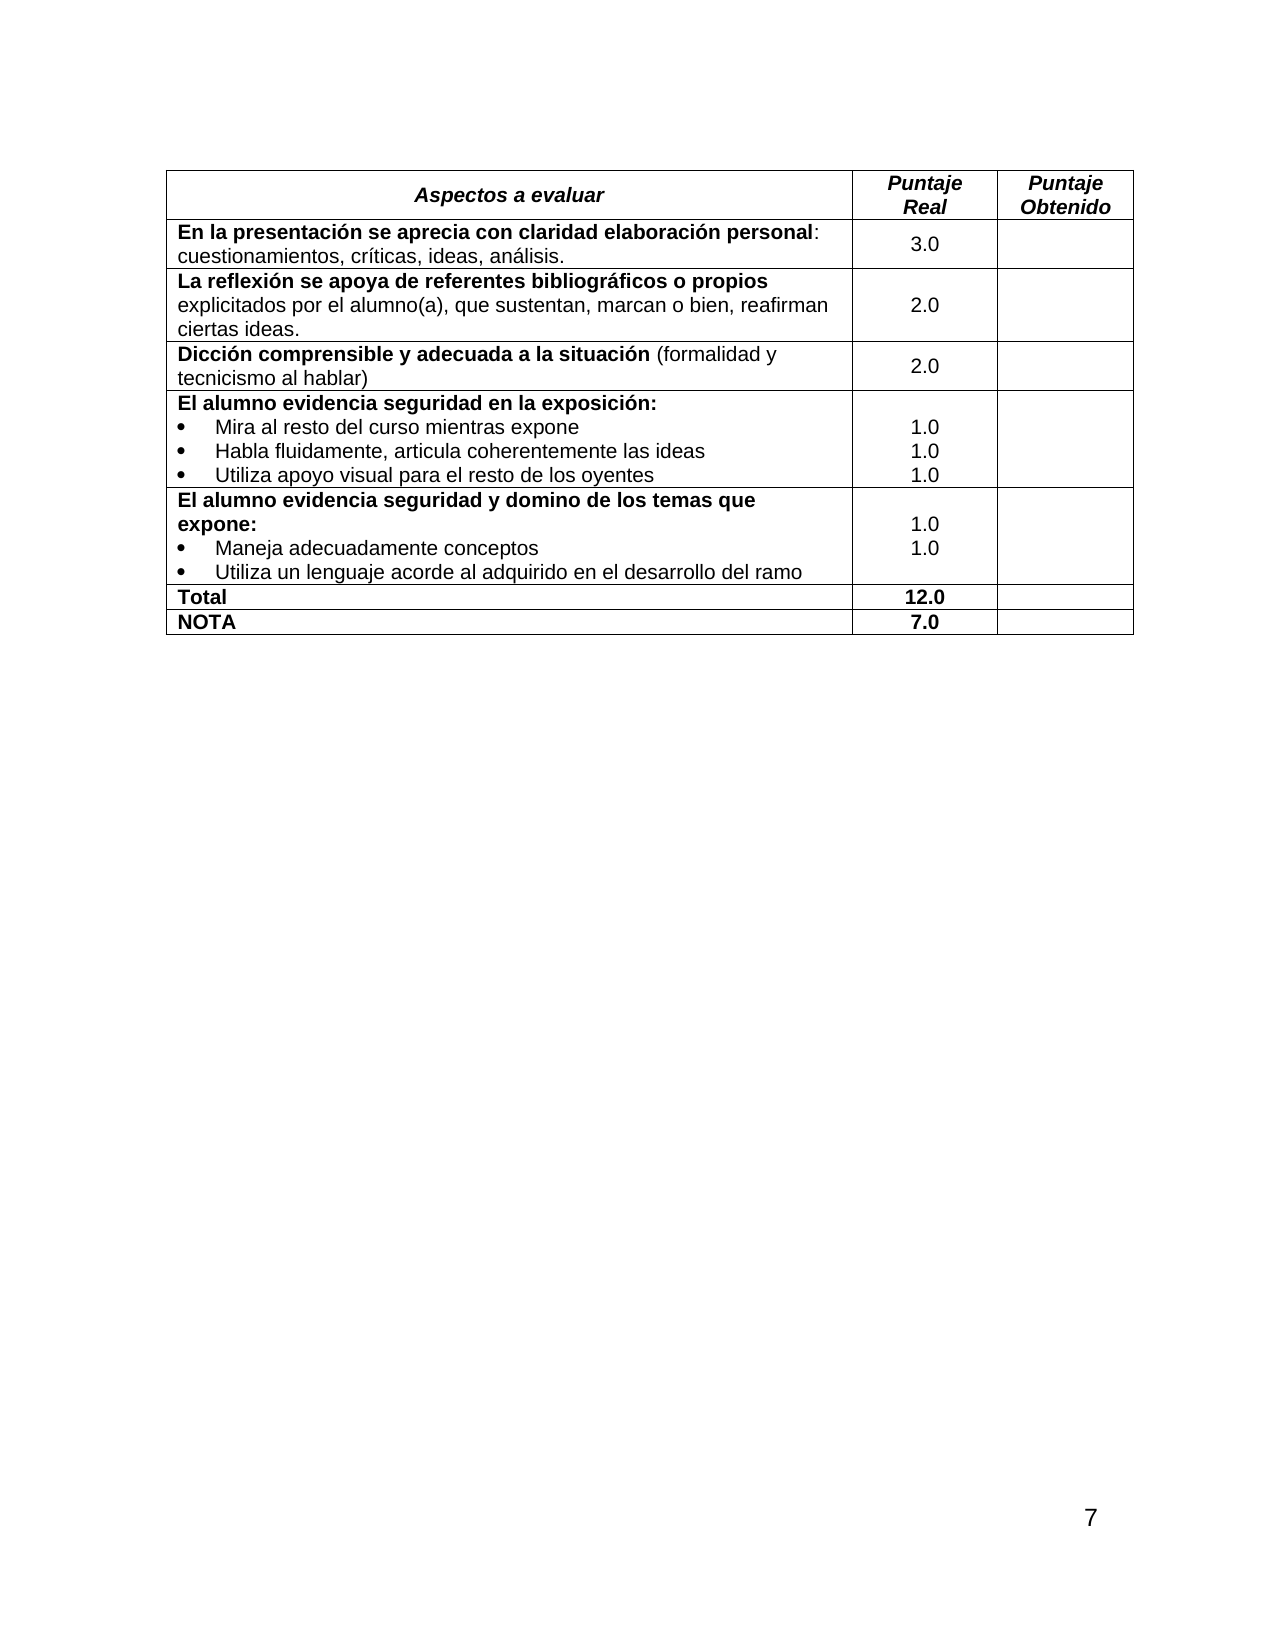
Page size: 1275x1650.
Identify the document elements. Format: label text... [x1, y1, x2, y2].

table_cell 2.0 [853, 269, 997, 341]
table_cell El alumno evidencia seguridad en la exposición: Mira al resto del curso mientras expone Habla fluidamente, articula coherentemente las ideas Utiliza apoyo visual para el resto de los oyentes [167, 391, 852, 487]
table_cell La reflexión se apoya de referentes bibliográficos o propios explicitados por el alumno(a), que sustentan, marcan o bien, reafirman ciertas ideas. [167, 269, 852, 341]
table_cell El alumno evidencia seguridad y domino de los temas que expone: Maneja adecuadamente conceptos Utiliza un lenguaje acorde al adquirido en el desarrollo del ramo [167, 488, 852, 584]
table_cell [998, 391, 1133, 487]
table_cell [998, 585, 1133, 609]
table_cell [998, 342, 1133, 389]
table_cell Total [167, 585, 852, 609]
table_cell 1.0 1.0 1.0 [853, 391, 997, 487]
table_cell [998, 269, 1133, 341]
table_cell En la presentación se aprecia con claridad elaboración personal: cuestionamientos, críticas, ideas, análisis. [167, 220, 852, 268]
table_header Puntaje Obtenido [998, 171, 1133, 219]
table_cell [998, 610, 1133, 634]
table_cell 3.0 [853, 220, 997, 268]
table_cell 1.0 1.0 [853, 488, 997, 584]
table_header Puntaje Real [853, 171, 997, 219]
table_cell 12.0 [853, 585, 997, 609]
table_cell [998, 488, 1133, 584]
table_cell 2.0 [853, 342, 997, 389]
table_cell Dicción comprensible y adecuada a la situación (formalidad y tecnicismo al hablar) [167, 342, 852, 389]
table_cell NOTA [167, 610, 852, 634]
table_cell 7.0 [853, 610, 997, 634]
table_header Aspectos a evaluar [167, 171, 852, 219]
table_cell [998, 220, 1133, 268]
